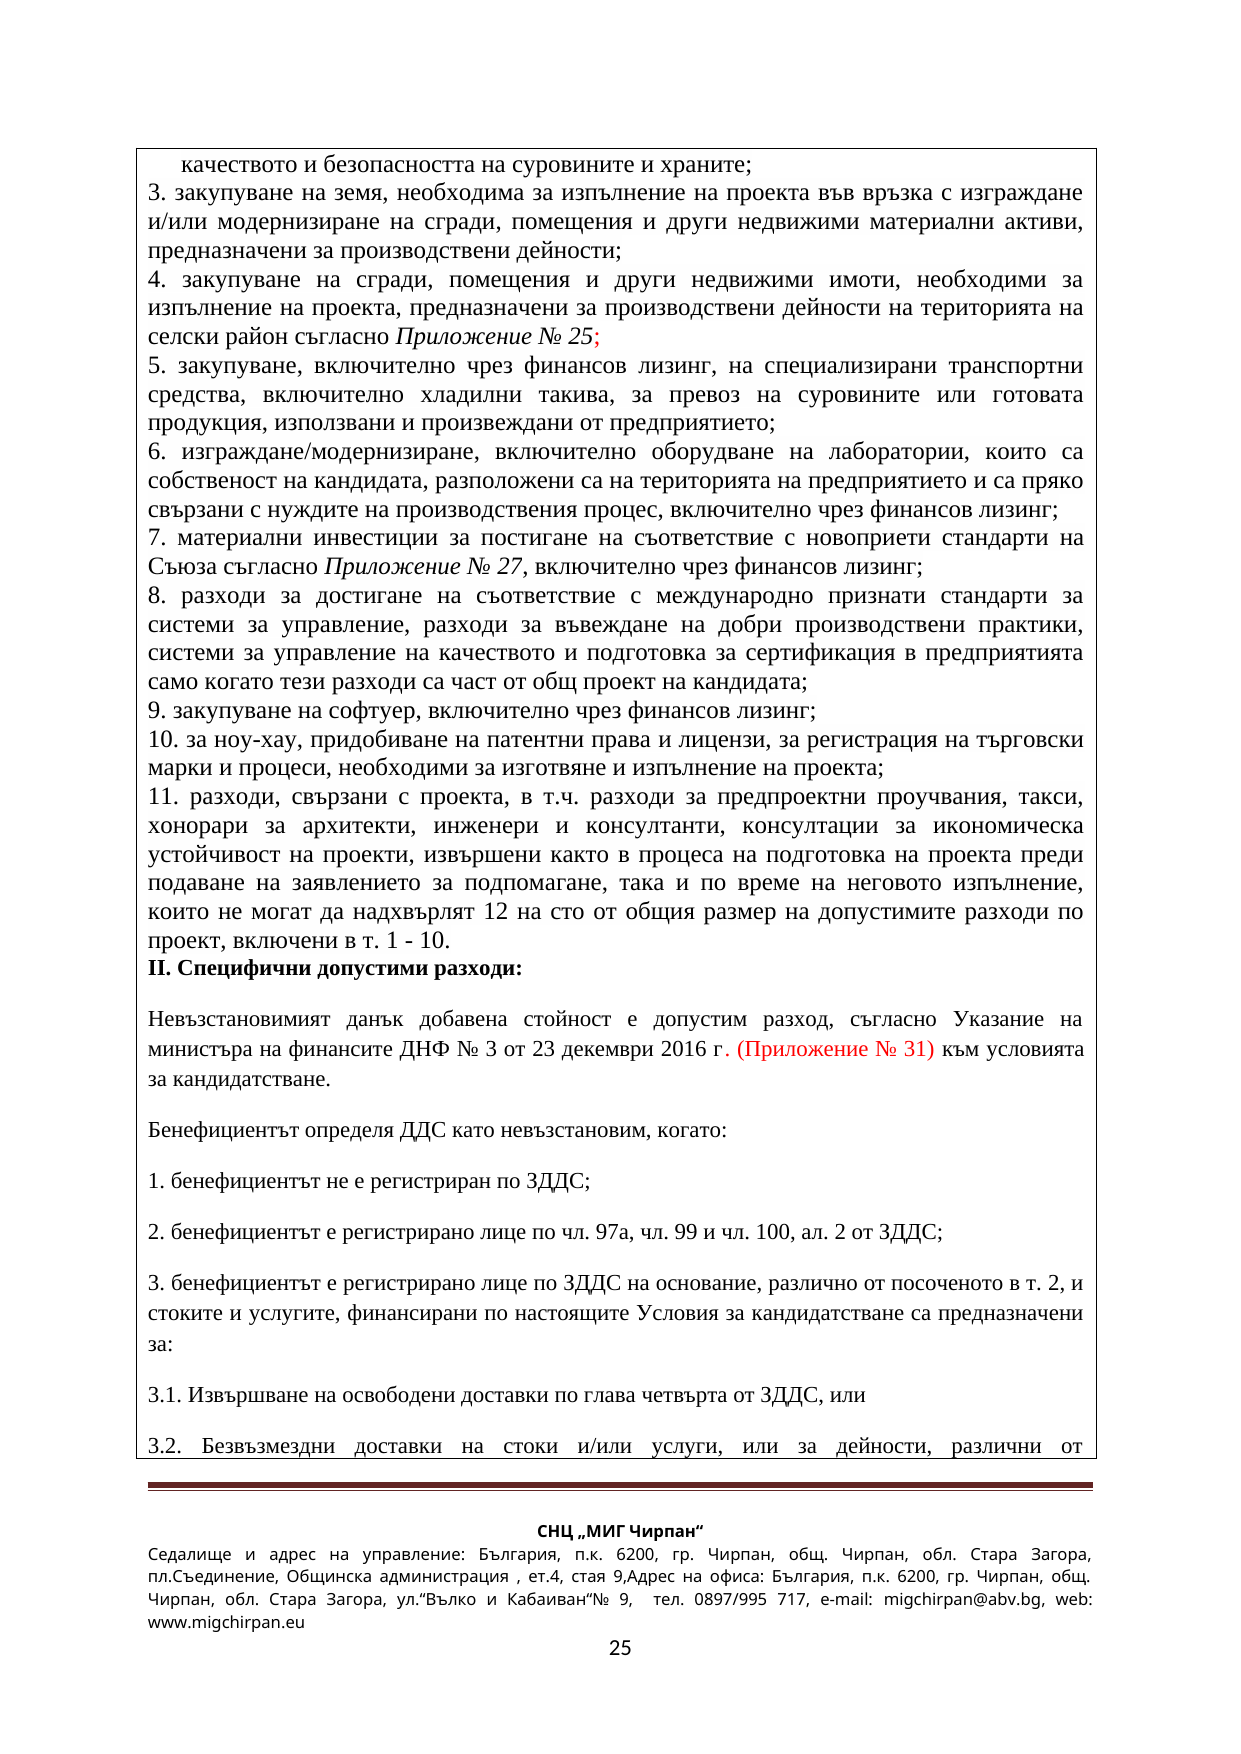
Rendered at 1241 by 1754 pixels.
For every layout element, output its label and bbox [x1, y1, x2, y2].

table_header [137, 149, 1096, 1458]
